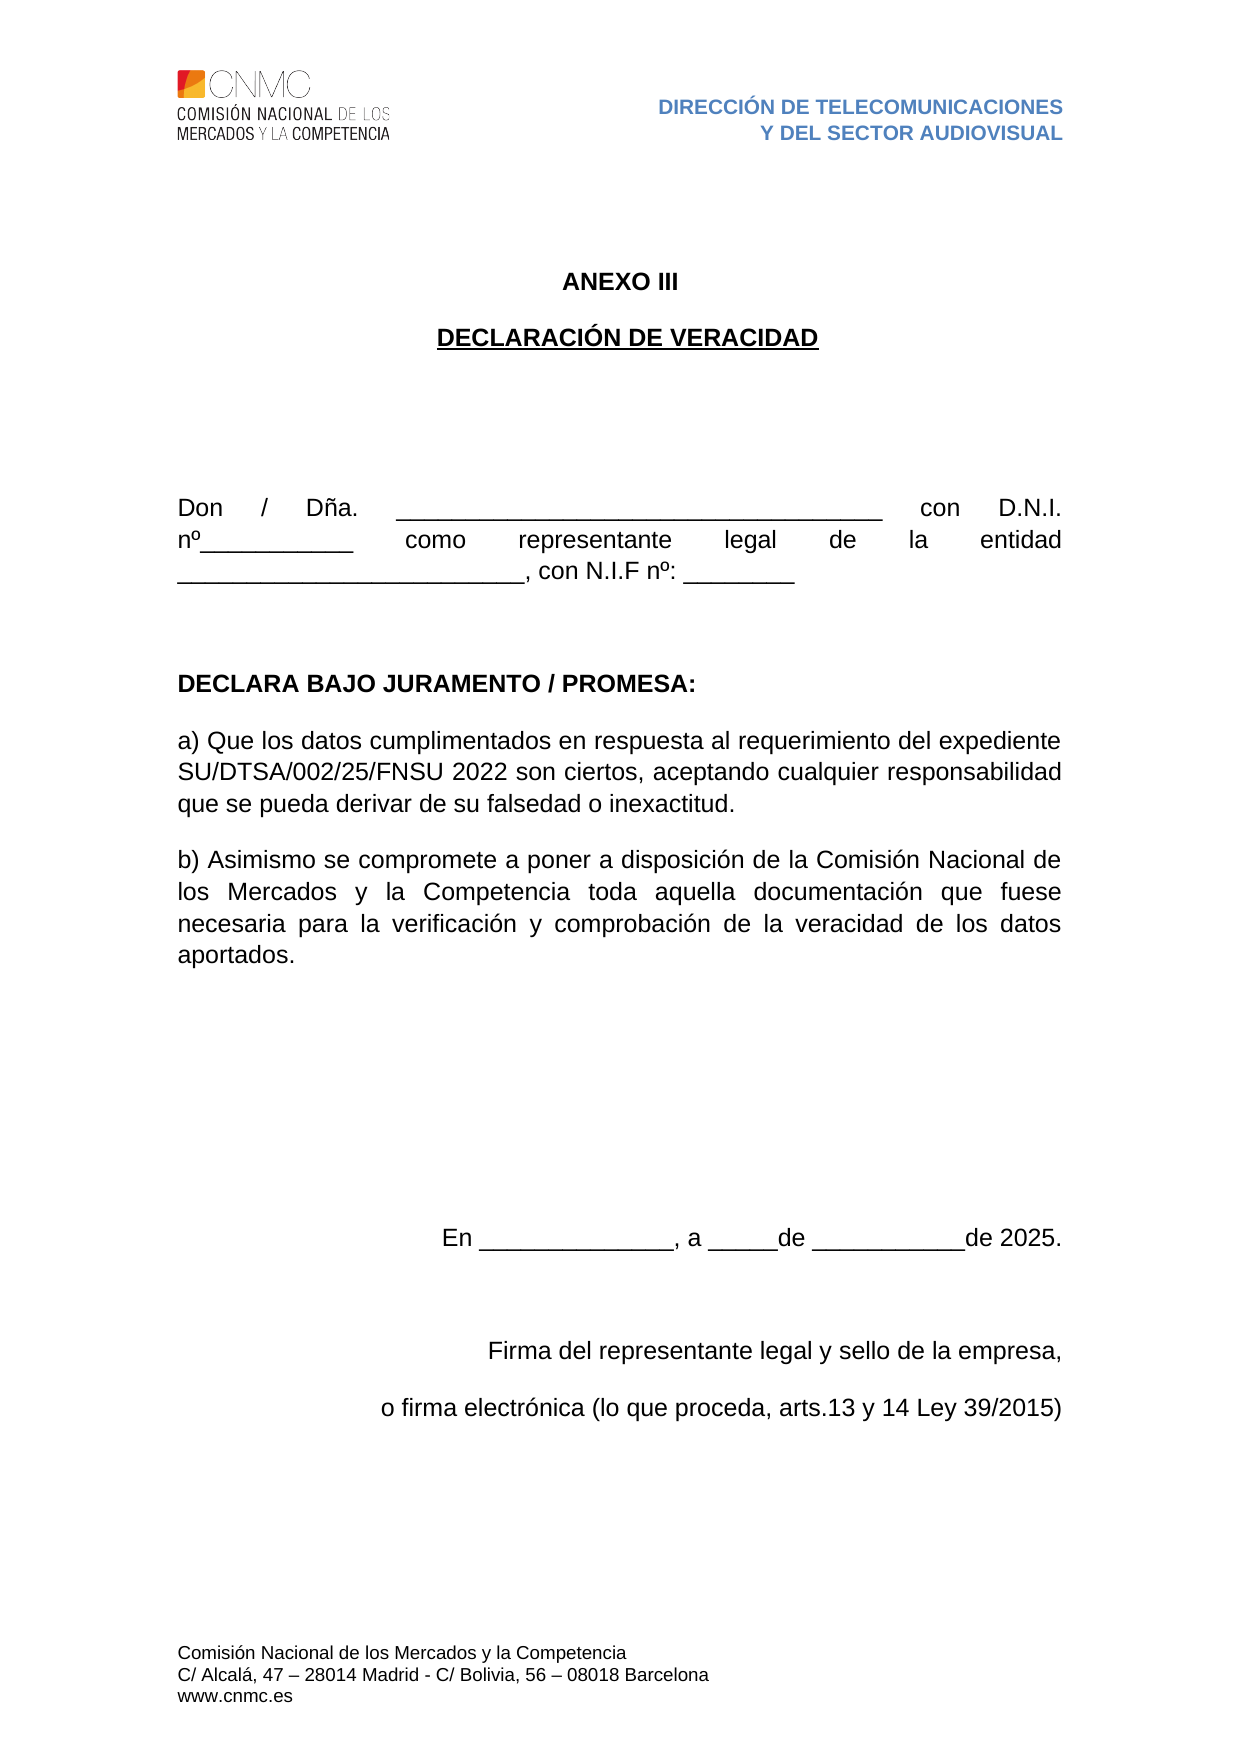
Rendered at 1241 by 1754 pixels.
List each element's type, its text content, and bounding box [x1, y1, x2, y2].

text DECLARACIÓN DE VERACIDAD [148, 323, 1107, 352]
text a) Que los datos cumplimentados en respuesta al requerimiento del expediente SU/DTSA/002/25/FNSU 2022 son ciertos, aceptando cualquier responsabilidad que se pueda derivar de su falsedad o inexactitud. [177, 726, 1063, 818]
text En ______________, a _____de ___________de 2025. [177, 1223, 1063, 1252]
text ANEXO III [177, 267, 1063, 296]
text DECLARA BAJO JURAMENTO / PROMESA: [177, 669, 1063, 698]
text b) Asimismo se compromete a poner a disposición de la Comisión Nacional de los Mercados y la Competencia toda aquella documentación que fuese necesaria para la verificación y comprobación de la veracidad de los datos aportados. [177, 846, 1063, 969]
picture [177, 70, 390, 140]
text Don / Dña. ___________________________________ con D.N.I. nº___________ como representante legal de la entidad _________________________, con N.I.F nº: ________ [177, 493, 1063, 585]
text o firma electrónica (lo que proceda, arts.13 y 14 Ley 39/2015) [177, 1393, 1063, 1421]
text Firma del representante legal y sello de la empresa, [177, 1336, 1063, 1365]
